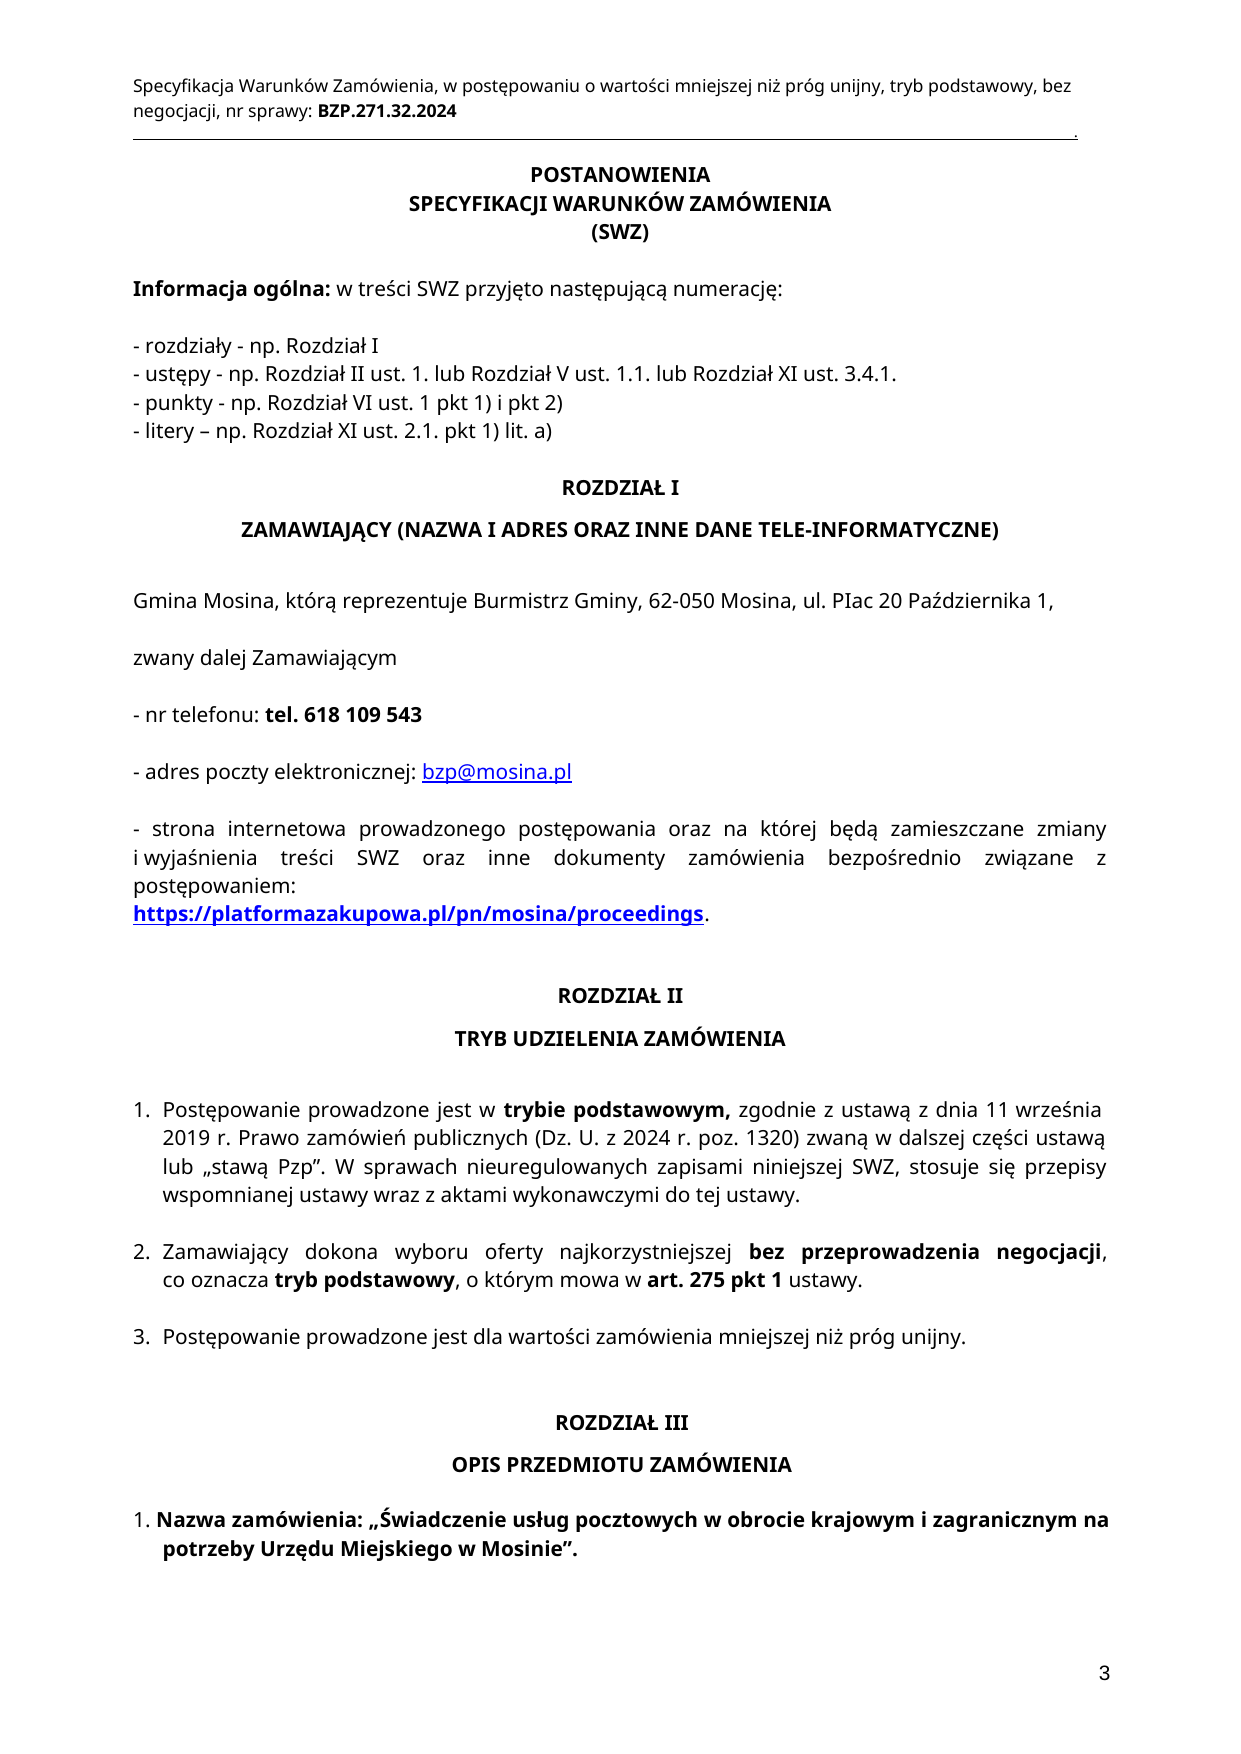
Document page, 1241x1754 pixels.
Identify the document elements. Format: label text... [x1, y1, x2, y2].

text - ustępy - np. Rozdział II ust. 1. lub Rozdział V ust. 1.1. lub Rozdział XI ust. 3.4.1. [133, 359, 1107, 388]
list Zamawiający dokona wyboru oferty najkorzystniejszej bez przeprowadzenia negocjacji, co oznacza tryb podstawowy, o którym mowa w art. 275 pkt 1 ustawy. [133, 1237, 1107, 1294]
list Nazwa zamówienia: „Świadczenie usług pocztowych w obrocie krajowym i zagranicznym na potrzeby Urzędu Miejskiego w Mosinie”. [133, 1506, 1110, 1562]
text - strona internetowa prowadzonego postępowania oraz na której będą zamieszczane zmiany i wyjaśnienia treści SWZ oraz inne dokumenty zamówienia bezpośrednio związane z postępowaniem: [133, 814, 1107, 899]
text TRYB UDZIELENIA ZAMÓWIENIA [133, 1024, 1107, 1052]
text ZAMAWIAJĄCY (NAZWA I ADRES ORAZ INNE DANE TELE-INFORMATYCZNE) [133, 516, 1107, 544]
text ROZDZIAŁ I [133, 473, 1107, 501]
text (SWZ) [133, 217, 1107, 246]
text - litery – np. Rozdział XI ust. 2.1. pkt 1) lit. a) [133, 416, 1107, 444]
text ROZDZIAŁ II [133, 981, 1107, 1010]
text SPECYFIKACJI WARUNKÓW ZAMÓWIENIA [133, 189, 1107, 217]
text - nr telefonu: tel. 618 109 543 [133, 700, 1107, 729]
text - punkty - np. Rozdział VI ust. 1 pkt 1) i pkt 2) [133, 388, 1107, 416]
text https://platformazakupowa.pl/pn/mosina/proceedings. [133, 899, 1107, 928]
text - rozdziały - np. Rozdział I [133, 331, 1107, 359]
list Postępowanie prowadzone jest w trybie podstawowym, zgodnie z ustawą z dnia 11 września 2019 r. Prawo zamówień publicznych (Dz. U. z 2024 r. poz. 1320) zwaną w dalszej części ustawą lub „stawą Pzp”. W sprawach nieuregulowanych zapisami niniejszej SWZ, stosuje się przepisy wspomnianej ustawy wraz z aktami wykonawczymi do tej ustawy. [133, 1095, 1107, 1209]
list Postępowanie prowadzone jest dla wartości zamówienia mniejszej niż próg unijny. [133, 1322, 1107, 1351]
text Gmina Mosina, którą reprezentuje Burmistrz Gminy, 62-050 Mosina, ul. PIac 20 Października 1, [133, 587, 1107, 615]
text - adres poczty elektronicznej: bzp@mosina.pl [133, 757, 1107, 786]
text zwany dalej Zamawiającym [133, 643, 1107, 672]
text POSTANOWIENIA [133, 160, 1107, 189]
text OPIS PRZEDMIOTU ZAMÓWIENIA [133, 1450, 1110, 1479]
text ROZDZIAŁ III [133, 1408, 1110, 1436]
text Informacja ogólna: w treści SWZ przyjęto następującą numerację: [133, 274, 1107, 302]
